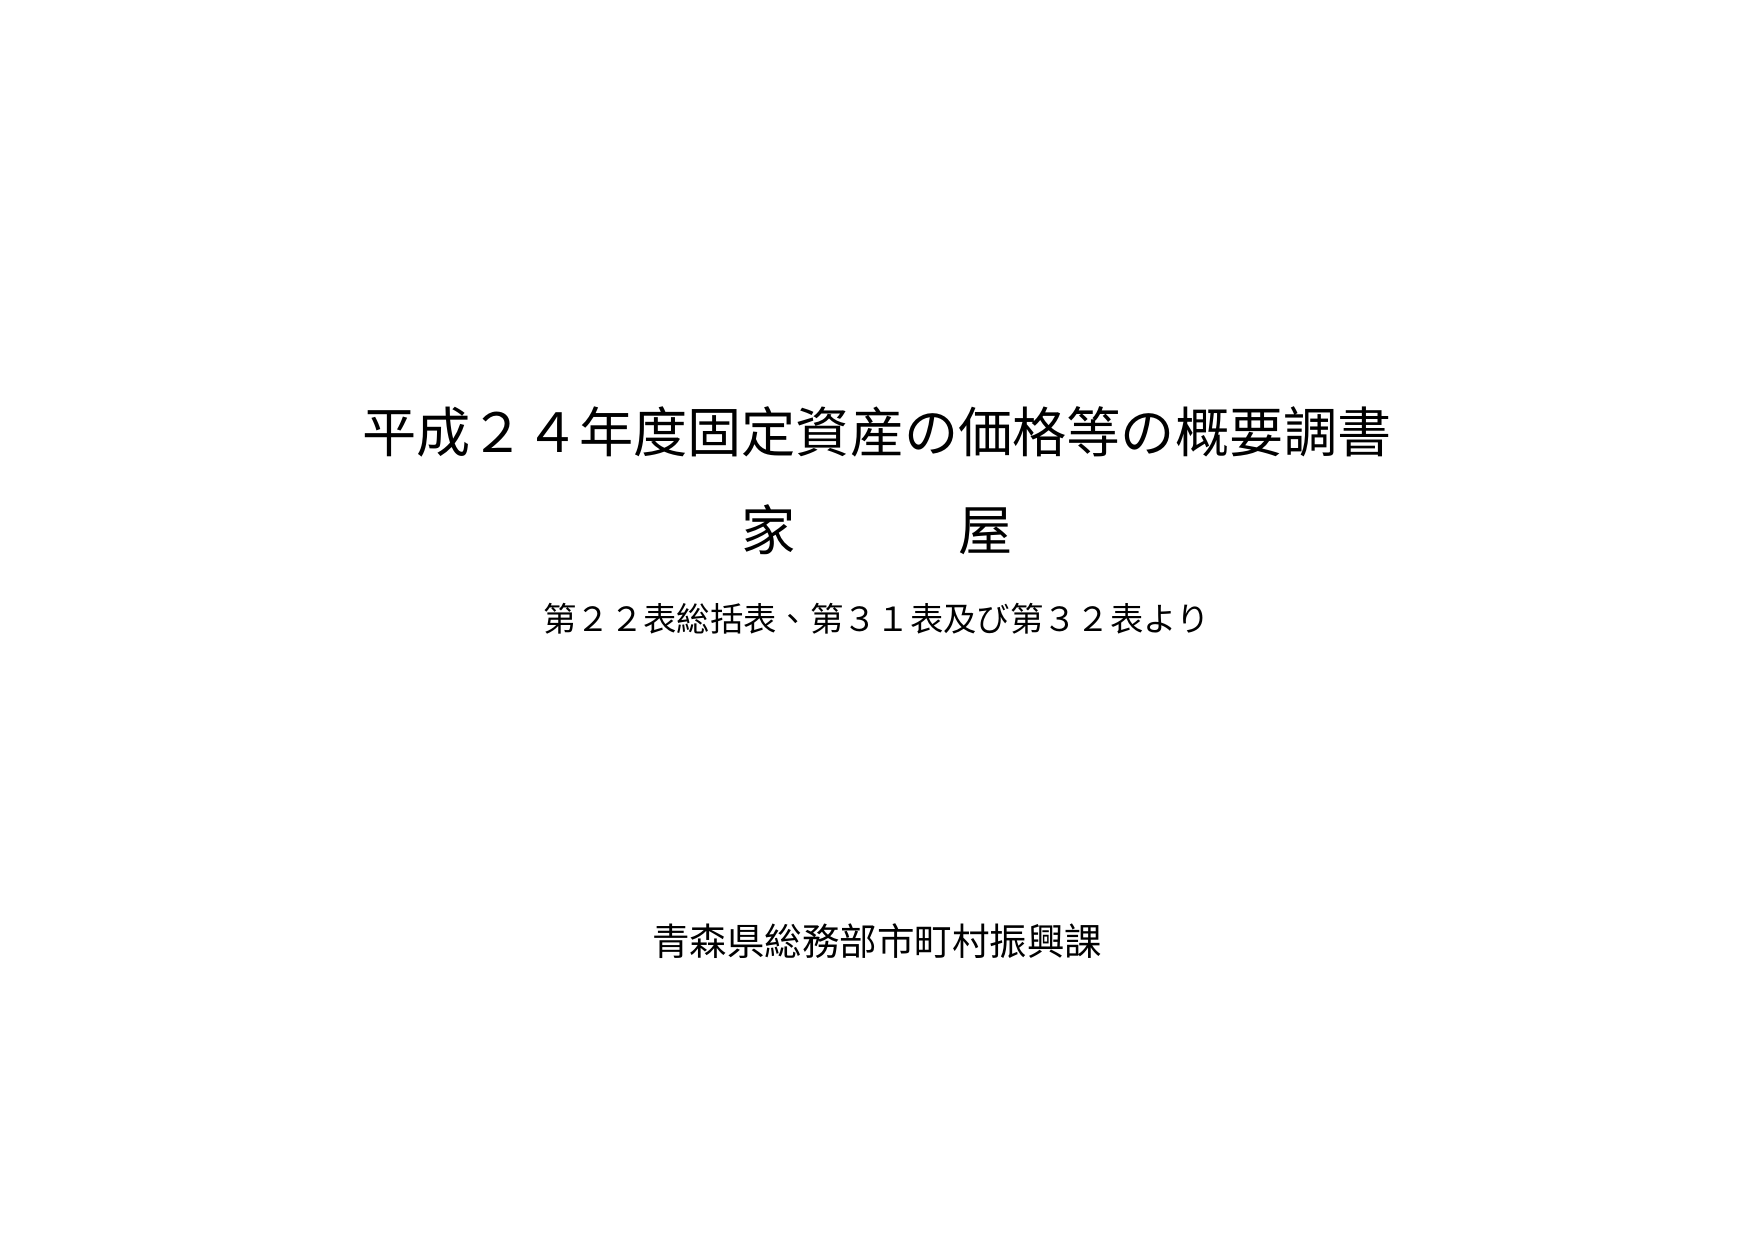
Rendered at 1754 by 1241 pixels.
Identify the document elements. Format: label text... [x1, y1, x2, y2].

text 平成２４年度固定資産の価格等の概要調書家 屋 [359, 394, 1395, 566]
text 青森県総務部市町村振興課 [359, 915, 1395, 966]
text 第２２表総括表、第３１表及び第３２表より [359, 596, 1395, 642]
